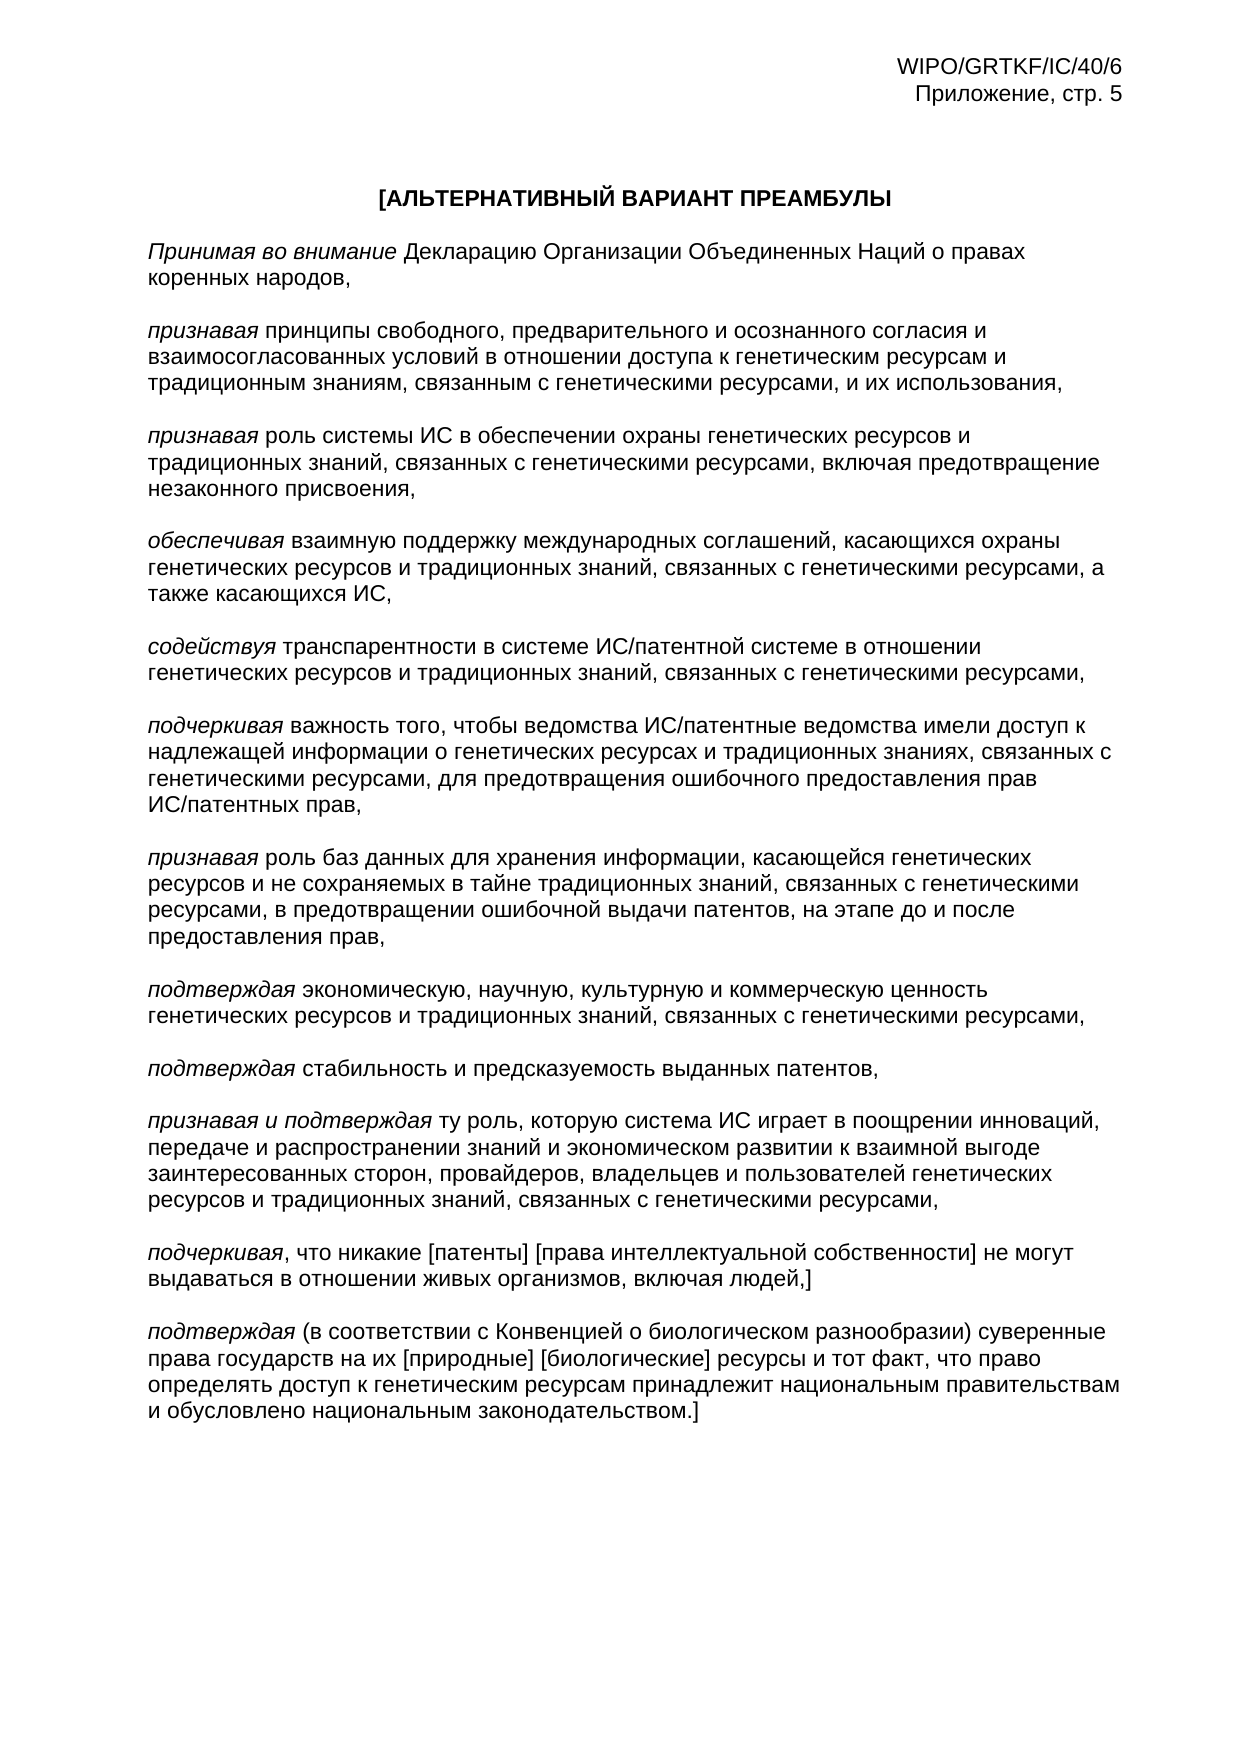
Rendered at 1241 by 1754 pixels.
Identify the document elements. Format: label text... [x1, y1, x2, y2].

text обеспечивая взаимную поддержку международных соглашений, касающихся охраны генетических ресурсов и традиционных знаний, связанных с генетическими ресурсами, а также касающихся ИС, [148, 527, 1122, 607]
text признавая принципы свободного, предварительного и осознанного согласия и взаимосогласованных условий в отношении доступа к генетическим ресурсам и традиционным знаниям, связанным с генетическими ресурсами, и их использования, [148, 317, 1122, 396]
text подтверждая (в соответствии с Конвенцией о биологическом разнообразии) суверенные права государств на их [природные] [биологические] ресурсы и тот факт, что право определять доступ к генетическим ресурсам принадлежит национальным правительствам и обусловлено национальным законодательством.] [148, 1318, 1122, 1423]
text подчеркивая, что никакие [патенты] [права интеллектуальной собственности] не могут выдаваться в отношении живых организмов, включая людей,] [148, 1239, 1122, 1292]
text Принимая во внимание Декларацию Организации Объединенных Наций о правах коренных народов, [148, 238, 1122, 290]
text признавая роль системы ИС в обеспечении охраны генетических ресурсов и традиционных знаний, связанных с генетическими ресурсами, включая предотвращение незаконного присвоения, [148, 422, 1122, 501]
text подчеркивая важность того, чтобы ведомства ИС/патентные ведомства имели доступ к надлежащей информации о генетических ресурсах и традиционных знаниях, связанных с генетическими ресурсами, для предотвращения ошибочного предоставления прав ИС/патентных прав, [148, 712, 1122, 817]
text подтверждая экономическую, научную, культурную и коммерческую ценность генетических ресурсов и традиционных знаний, связанных с генетическими ресурсами, [148, 976, 1122, 1028]
text признавая и подтверждая ту роль, которую система ИС играет в поощрении инноваций, передаче и распространении знаний и экономическом развитии к взаимной выгоде заинтересованных сторон, провайдеров, владельцев и пользователей генетических ресурсов и традиционных знаний, связанных с генетическими ресурсами, [148, 1107, 1122, 1213]
text содействуя транспарентности в системе ИС/патентной системе в отношении генетических ресурсов и традиционных знаний, связанных с генетическими ресурсами, [148, 633, 1122, 686]
text признавая роль баз данных для хранения информации, касающейся генетических ресурсов и не сохраняемых в тайне традиционных знаний, связанных с генетическими ресурсами, в предотвращении ошибочной выдачи патентов, на этапе до и после предоставления прав, [148, 844, 1122, 949]
text [АЛЬТЕРНАТИВНЫЙ ВАРИАНТ ПРЕАМБУЛЫ [148, 185, 1122, 211]
text подтверждая стабильность и предсказуемость выданных патентов, [148, 1054, 1122, 1081]
